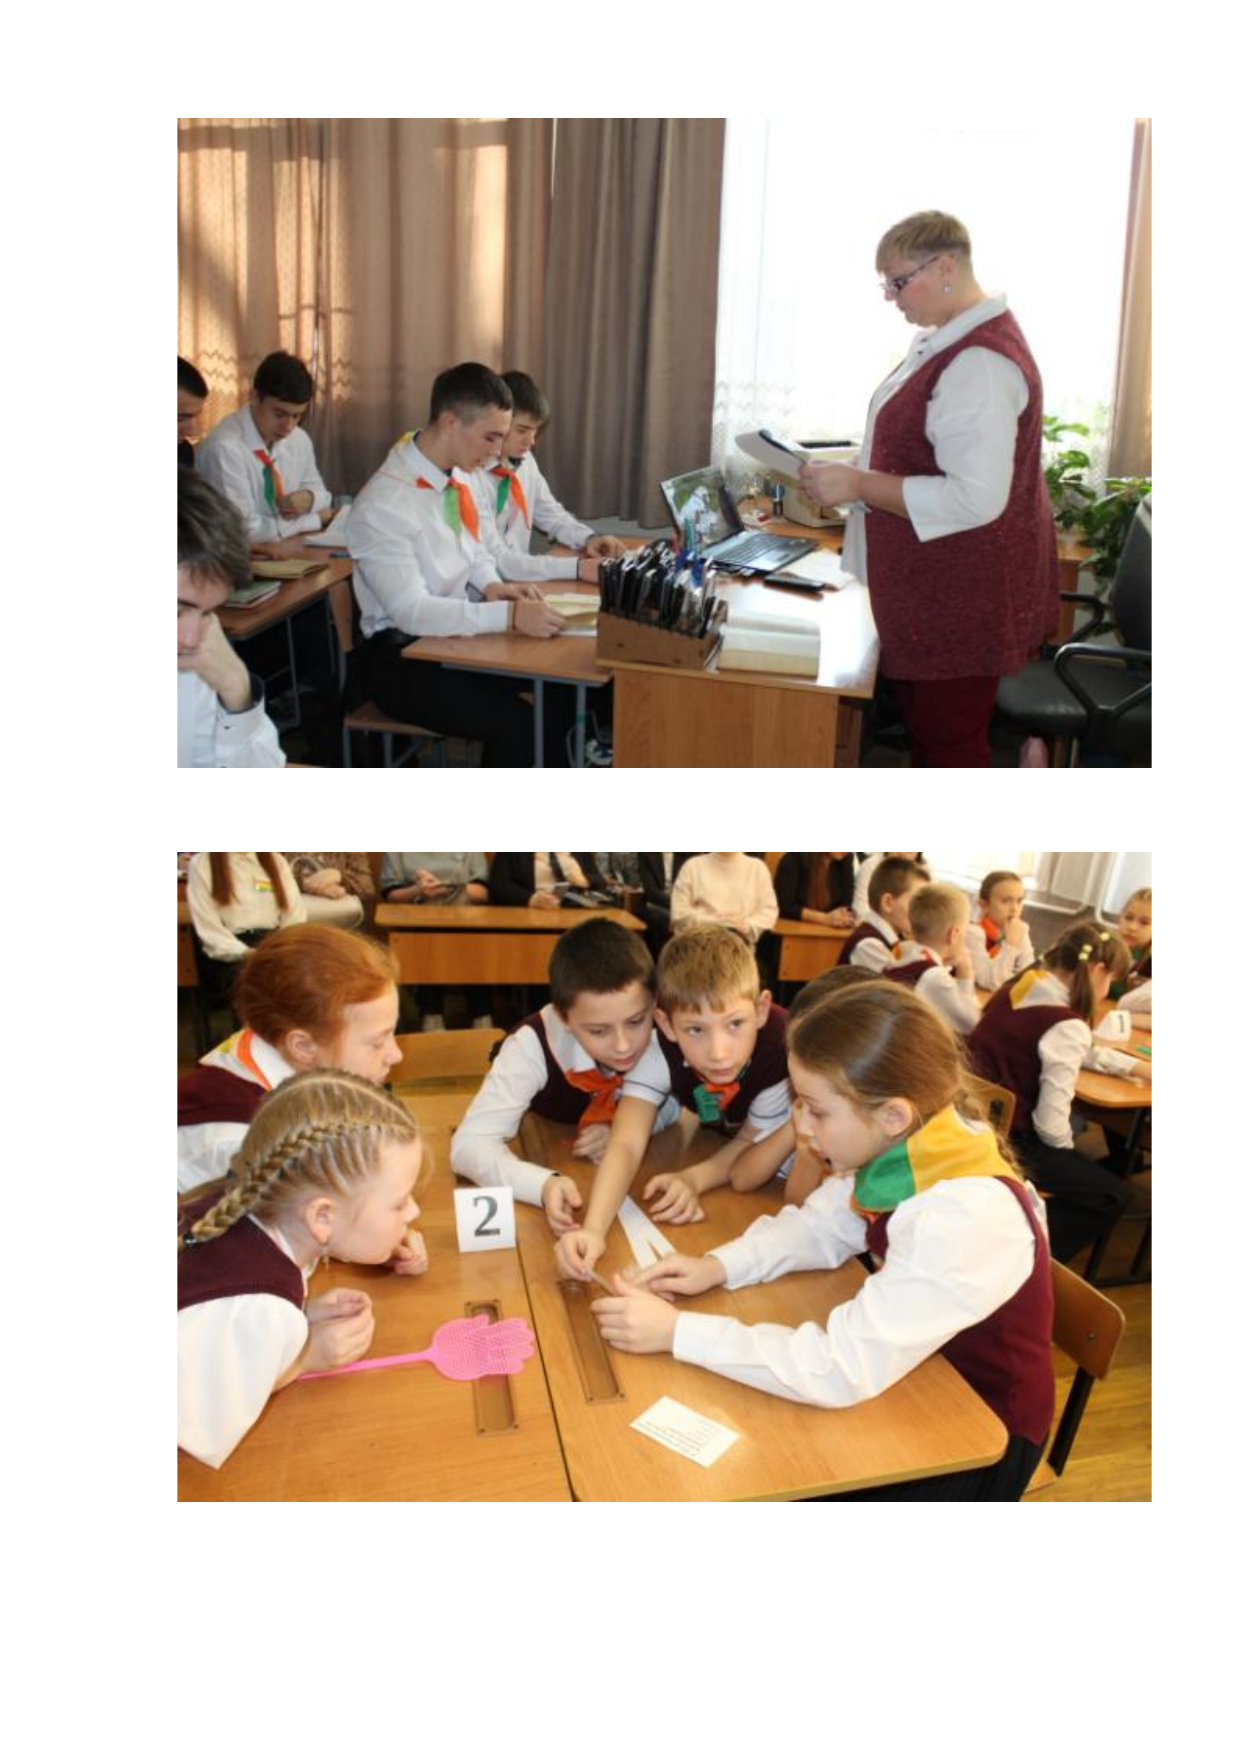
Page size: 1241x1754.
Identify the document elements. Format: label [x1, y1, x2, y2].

picture [177, 852, 1152, 1502]
picture [177, 118, 1152, 768]
